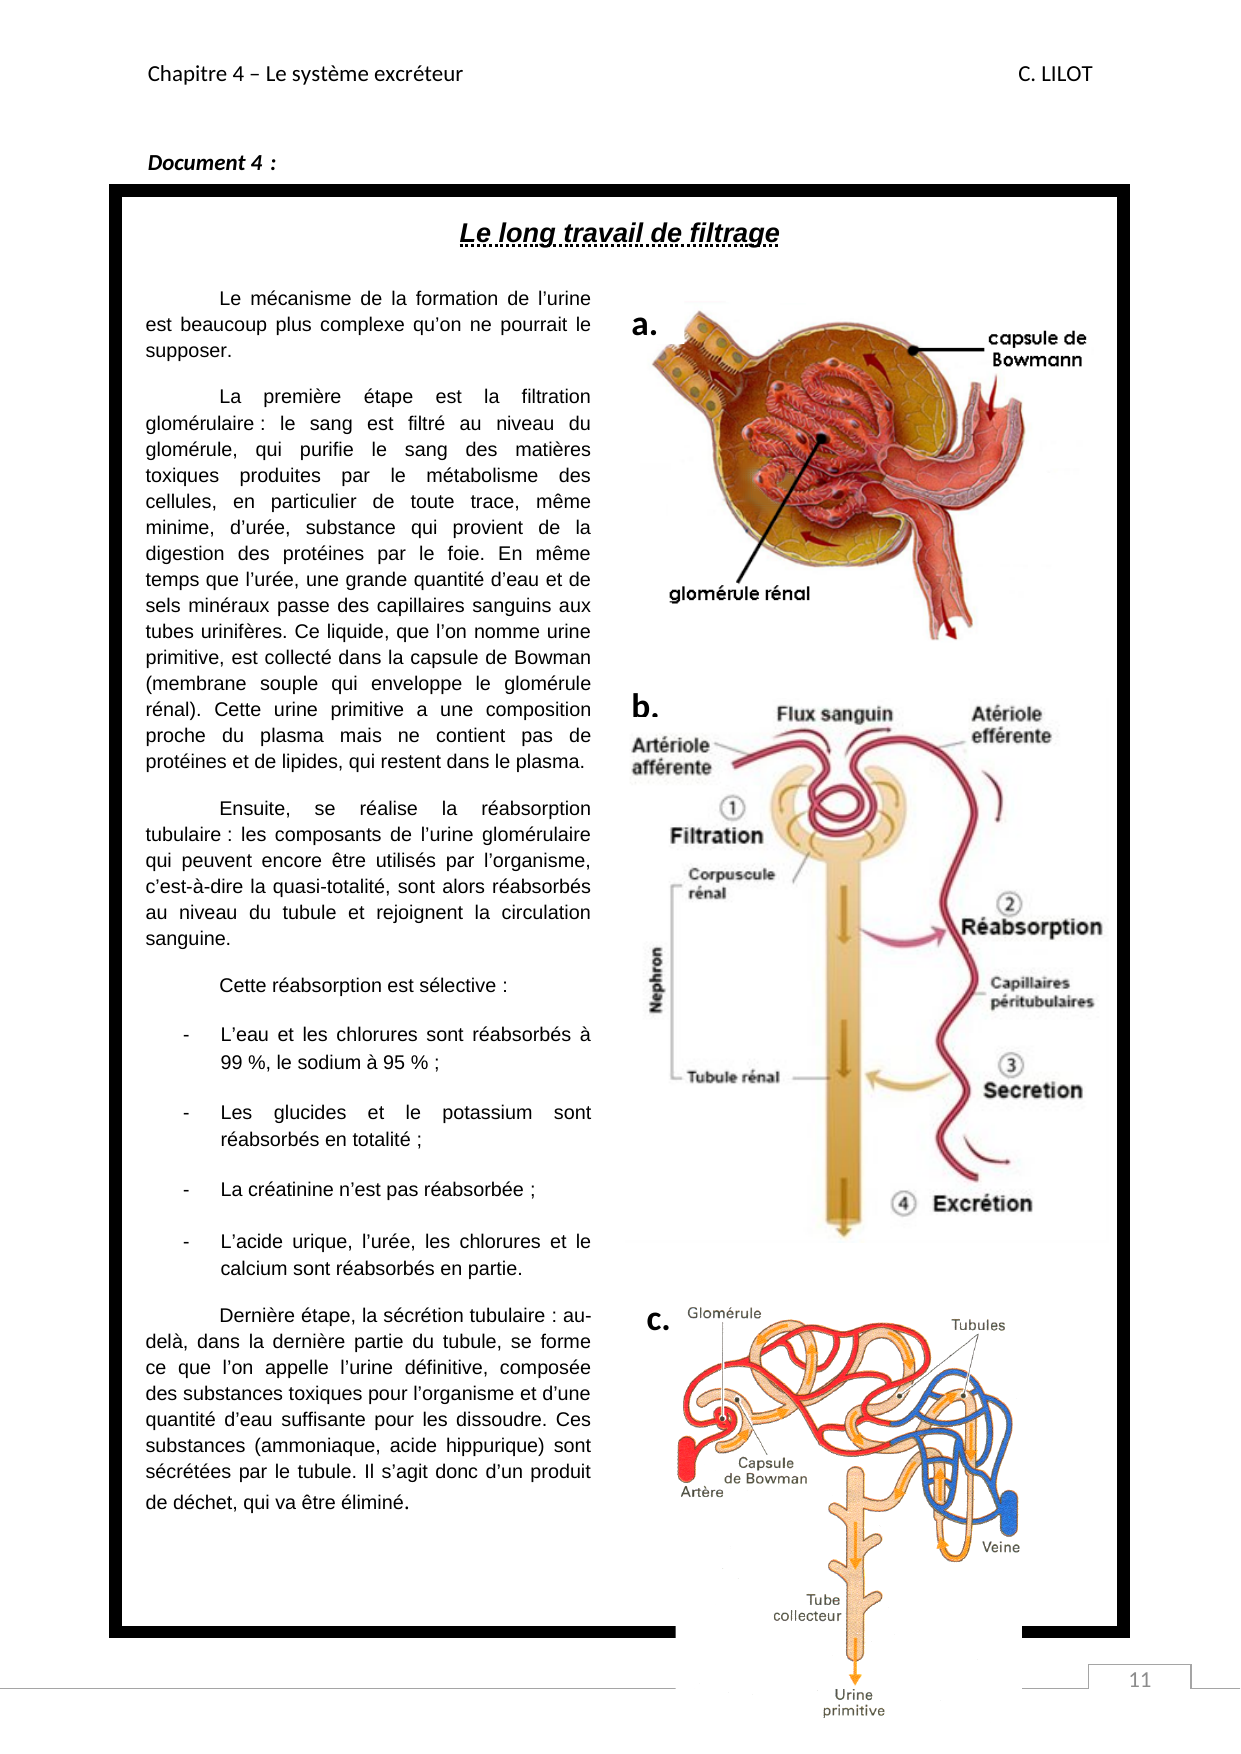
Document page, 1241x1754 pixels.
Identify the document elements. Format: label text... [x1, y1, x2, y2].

picture [675, 1304, 1022, 1723]
picture [625, 698, 1109, 1243]
picture [639, 293, 1095, 646]
text Document 4 : [148, 148, 1093, 176]
